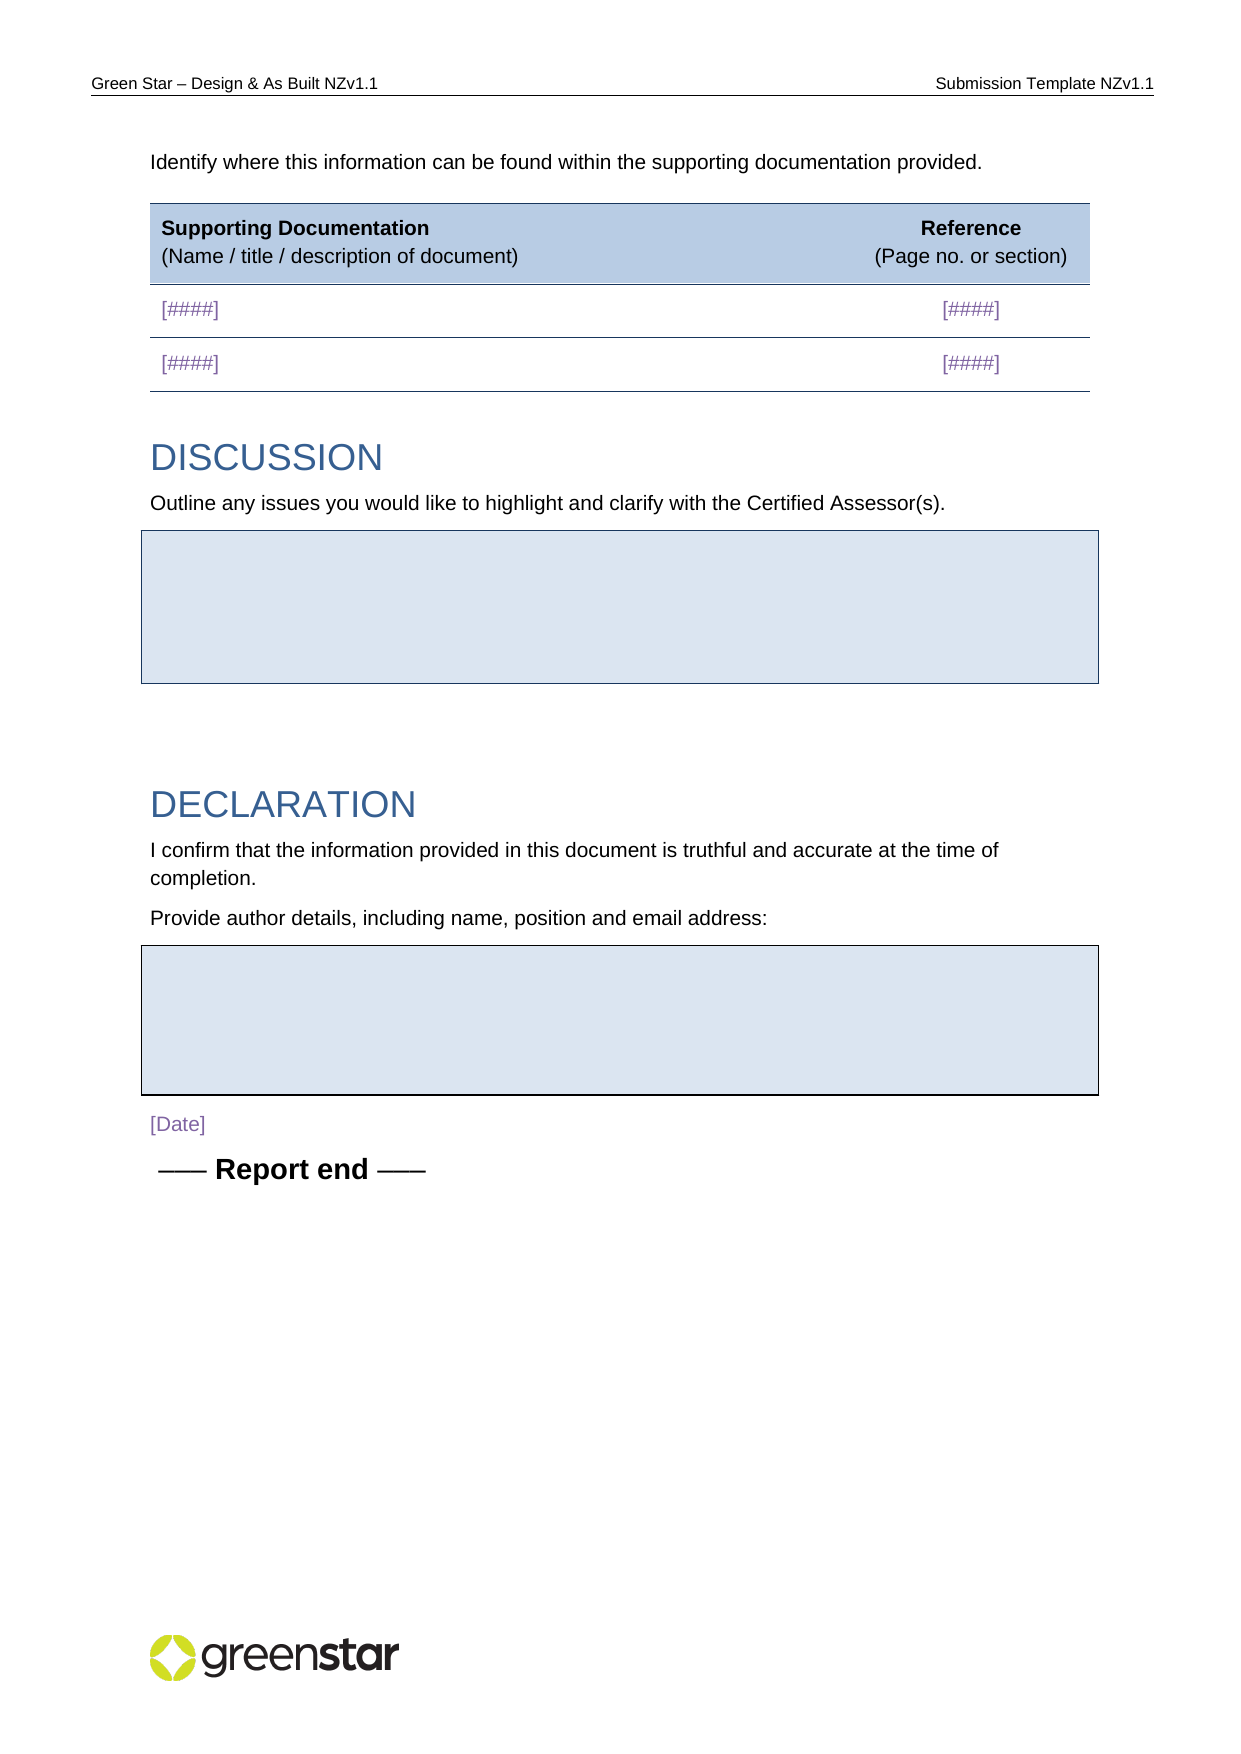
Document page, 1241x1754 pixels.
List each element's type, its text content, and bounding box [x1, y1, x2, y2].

subtitle DECLARATION [150, 782, 1090, 825]
text DISCUSSION [150, 435, 1090, 478]
text ––– Report end ––– [150, 1152, 1090, 1187]
table_header Supporting Documentation (Name / title / description of document) [150, 204, 852, 283]
table_cell [####] [150, 285, 852, 337]
table_header Reference (Page no. or section) [852, 204, 1090, 283]
picture [150, 1635, 399, 1681]
table_cell [####] [852, 338, 1090, 391]
table_cell [####] [852, 285, 1090, 337]
table_cell [####] [150, 338, 852, 391]
text I confirm that the information provided in this document is truthful and accurate at the time of completion. [150, 838, 1090, 889]
text Provide author details, including name, position and email address: [150, 905, 1090, 929]
text Outline any issues you would like to highlight and clarify with the Certified Assessor(s). [150, 490, 1090, 514]
text Identify where this information can be found within the supporting documentation provided. [150, 150, 1090, 174]
